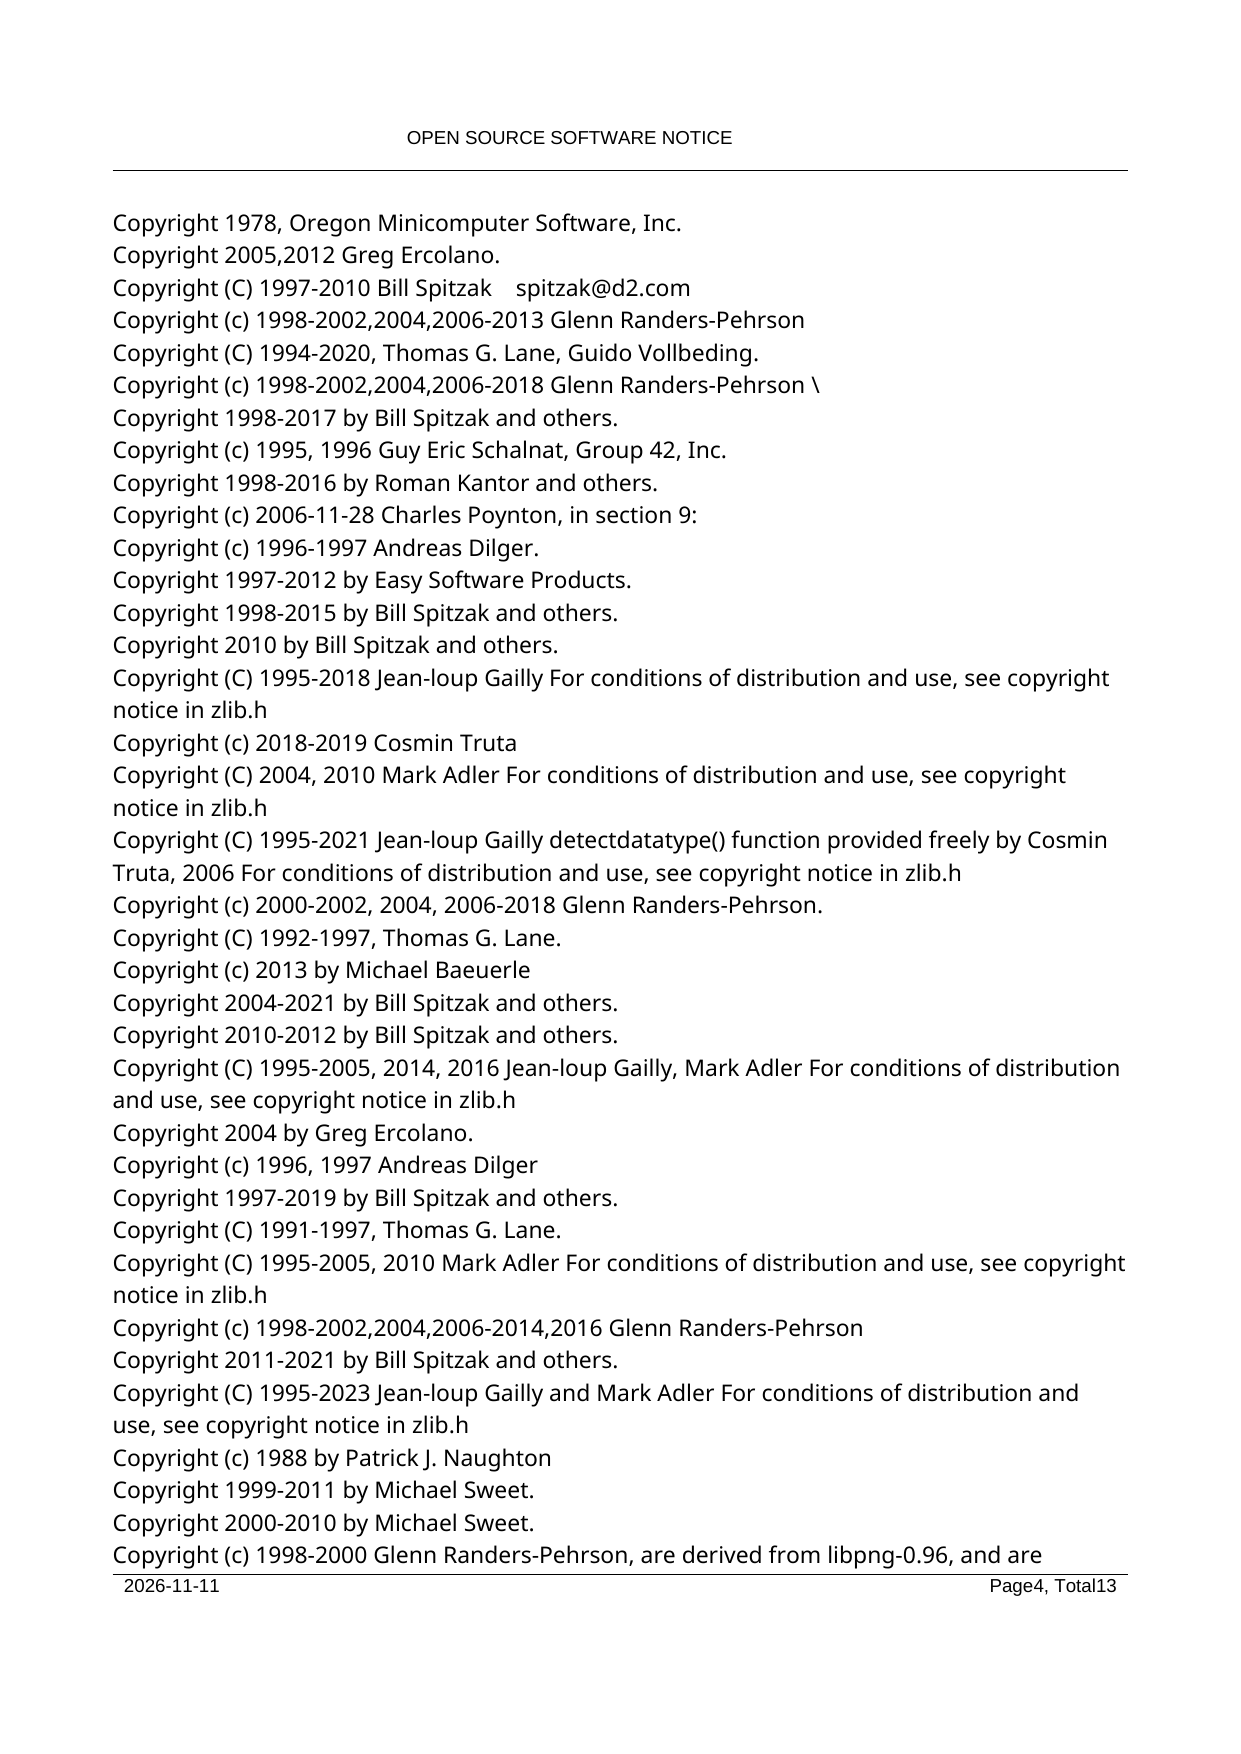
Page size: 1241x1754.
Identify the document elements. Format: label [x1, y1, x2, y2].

text [112, 206, 1128, 1571]
